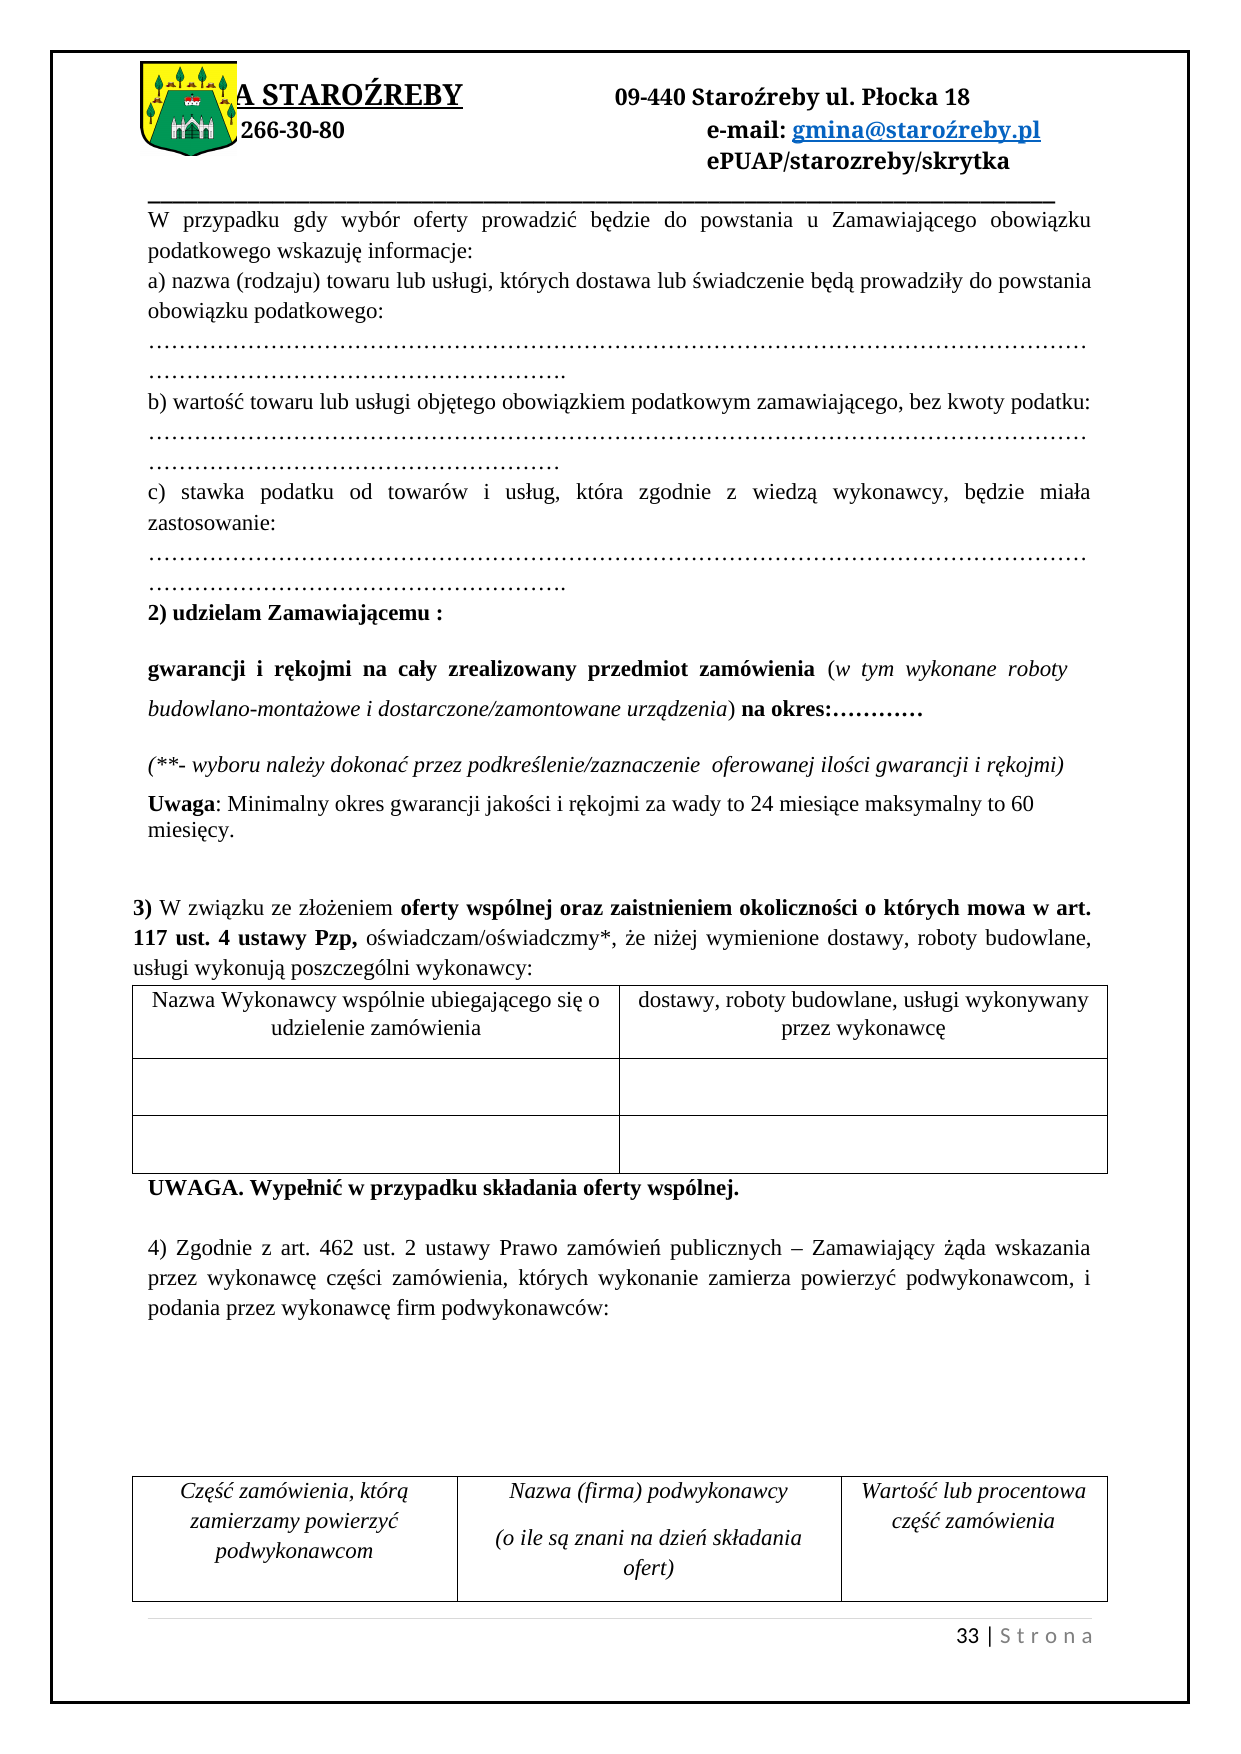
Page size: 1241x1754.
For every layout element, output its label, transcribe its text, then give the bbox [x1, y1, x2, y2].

table_cell [620, 1116, 1107, 1172]
table_cell [133, 1116, 619, 1172]
text a) nazwa (rodzaju) towaru lub usługi, których dostawa lub świadczenie będą prowadziły do powstania obowiązku podatkowego: [148, 267, 1092, 323]
text 2) udzielam Zamawiającemu : [148, 599, 1070, 626]
text ……………………………………………………………………………………………………………………………………………………………. [148, 327, 1092, 384]
text UWAGA. Wypełnić w przypadku składania oferty wspólnej. [148, 1174, 1092, 1200]
text c) stawka podatku od towarów i usług, która zgodnie z wiedzą wykonawcy, będzie miała zastosowanie: ……………………………………………………………………………………………………………………………………………………………. [148, 478, 1092, 595]
table_cell [133, 1059, 619, 1115]
text 4) Zgodnie z art. 462 ust. 2 ustawy Prawo zamówień publicznych – Zamawiający żąda wskazania przez wykonawcę części zamówienia, których wykonanie zamierza powierzyć podwykonawcom, i podania przez wykonawcę firm podwykonawców: [148, 1234, 1092, 1321]
table_header Nazwa (firma) podwykonawcy (o ile są znani na dzień składania ofert) [458, 1477, 841, 1601]
table_cell [620, 1059, 1107, 1115]
table_header Wartość lub procentowa część zamówienia [842, 1477, 1107, 1601]
table_header Nazwa Wykonawcy wspólnie ubiegającego się o udzielenie zamówienia [133, 986, 619, 1058]
list (**- wyboru należy dokonać przez podkreślenie/zaznaczenie oferowanej ilości gwarancji i rękojmi) [148, 751, 1092, 777]
text gwarancji i rękojmi na cały zrealizowany przedmiot zamówienia (w tym wykonane roboty budowlano-montażowe i dostarczone/zamontowane urządzenia) na okres:………… [148, 655, 1070, 721]
table_header Część zamówienia, którą zamierzamy powierzyć podwykonawcom [133, 1477, 457, 1601]
picture [140, 61, 237, 156]
text W przypadku gdy wybór oferty prowadzić będzie do powstania u Zamawiającego obowiązku podatkowego wskazuję informacje: [148, 207, 1092, 263]
text 3) W związku ze złożeniem oferty wspólnej oraz zaistnieniem okoliczności o których mowa w art. 117 ust. 4 ustawy Pzp, oświadczam/oświadczmy*, że niżej wymienione dostawy, roboty budowlane, usługi wykonują poszczególni wykonawcy: [133, 894, 1092, 981]
table_header dostawy, roboty budowlane, usługi wykonywany przez wykonawcę [620, 986, 1107, 1058]
text b) wartość towaru lub usługi objętego obowiązkiem podatkowym zamawiającego, bez kwoty podatku: …………………………………………………………………………………………………………………………………………………………… [148, 388, 1092, 474]
list Uwaga: Minimalny okres gwarancji jakości i rękojmi za wady to 24 miesiące maksymalny to 60 miesięcy. [148, 790, 1092, 843]
